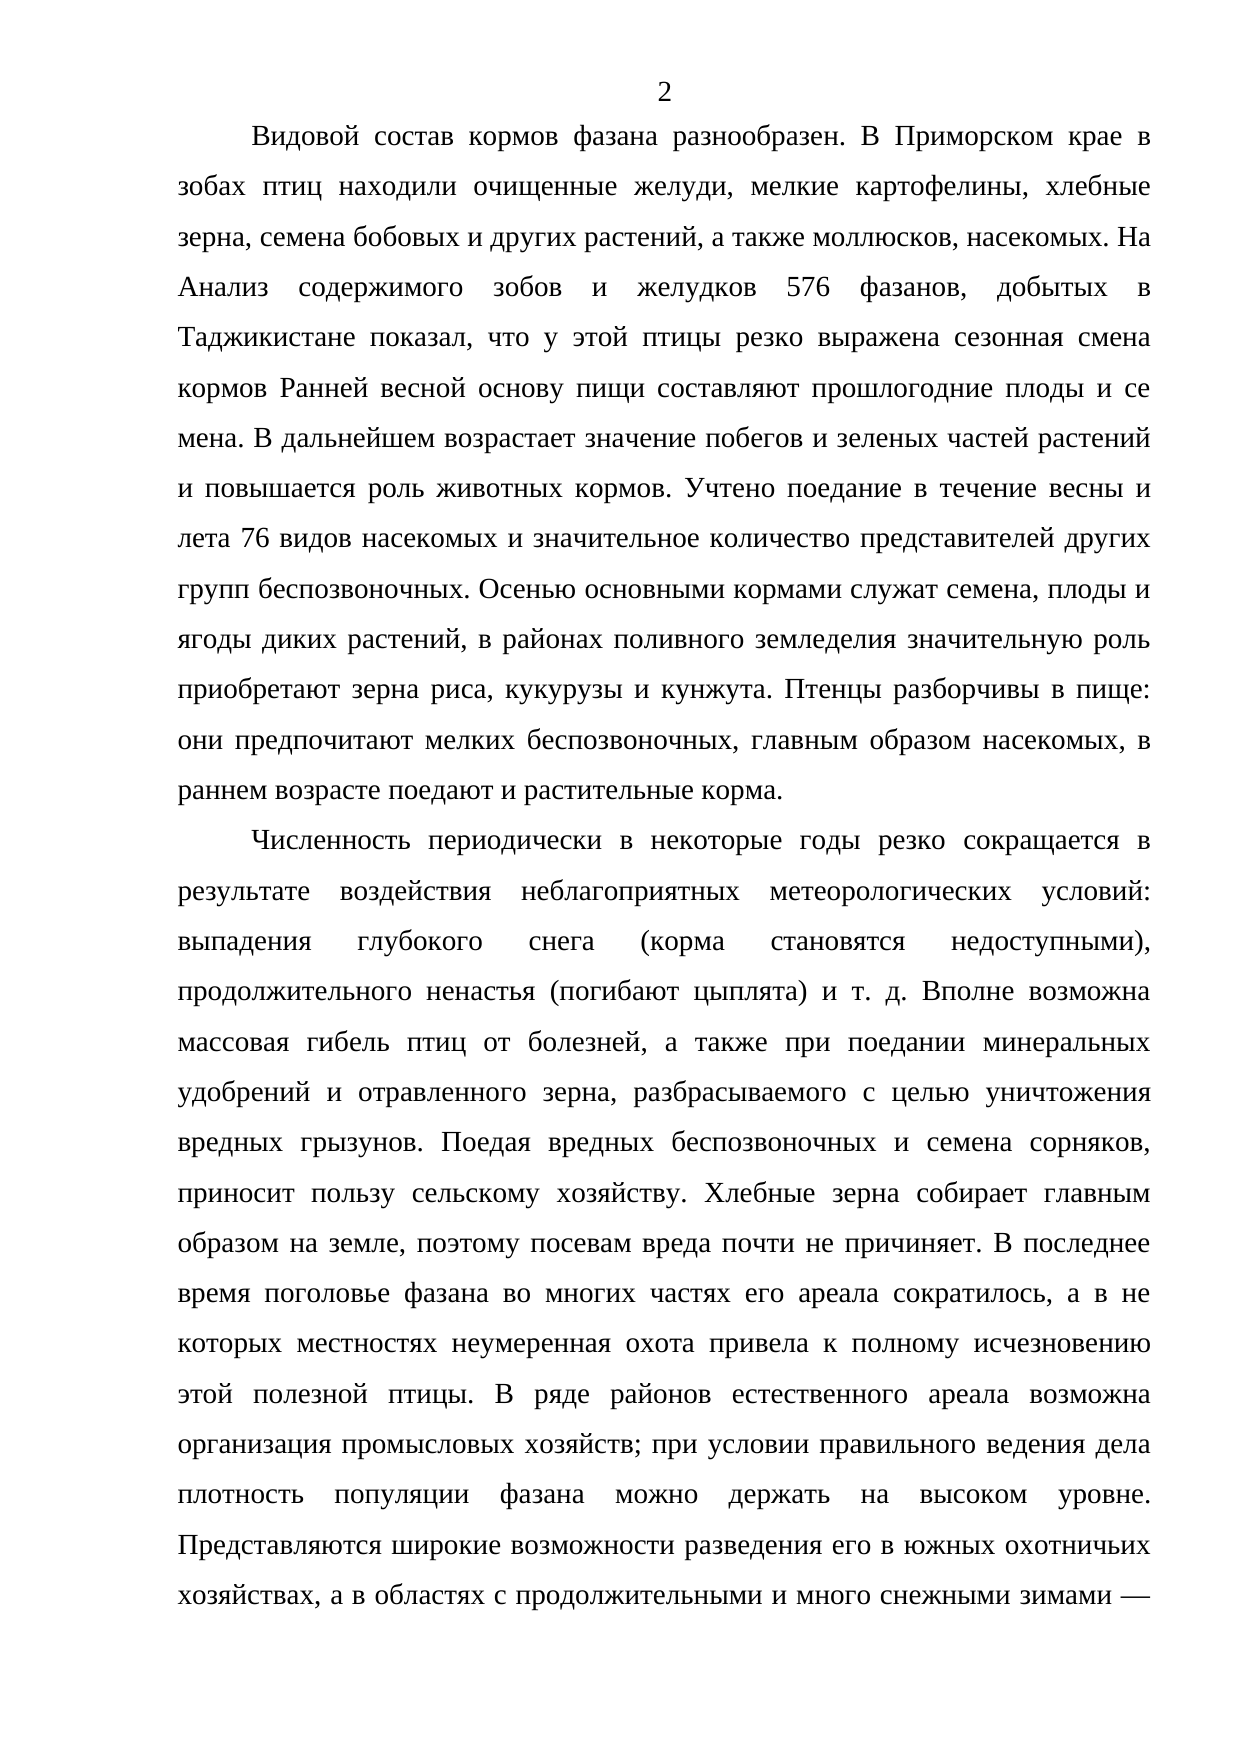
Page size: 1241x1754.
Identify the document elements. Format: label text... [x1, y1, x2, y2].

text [177, 822, 1152, 1611]
text Видовой состав кормов фазана разнообразен. В Приморском крае в зобах птиц находили очищенные желуди, мелкие картофелины, хлебные зерна, семена бобовых и других растений, а также моллюсков, насекомых. На Анализ содержимого зобов и желудков 576 фазанов, добытых в Таджикистане показал, что у этой птицы резко выражена сезонная смена кормов Ранней весной основу пищи составляют прошлогодние плоды и се мена. В дальнейшем возрастает значение побегов и зеленых частей растений и повышается роль животных кормов. Учтено поедание в течение весны и лета 76 видов насекомых и значительное количество представителей других групп беспозвоночных. Осенью основными кормами служат семена, плоды и ягоды диких растений, в районах поливного земледелия значительную роль приобретают зерна риса, кукурузы и кунжута. Птенцы разборчивы в пище: они предпочитают мелких беспозвоночных, главным образом насекомых, в раннем возрасте поедают и растительные корма. [177, 118, 1152, 806]
